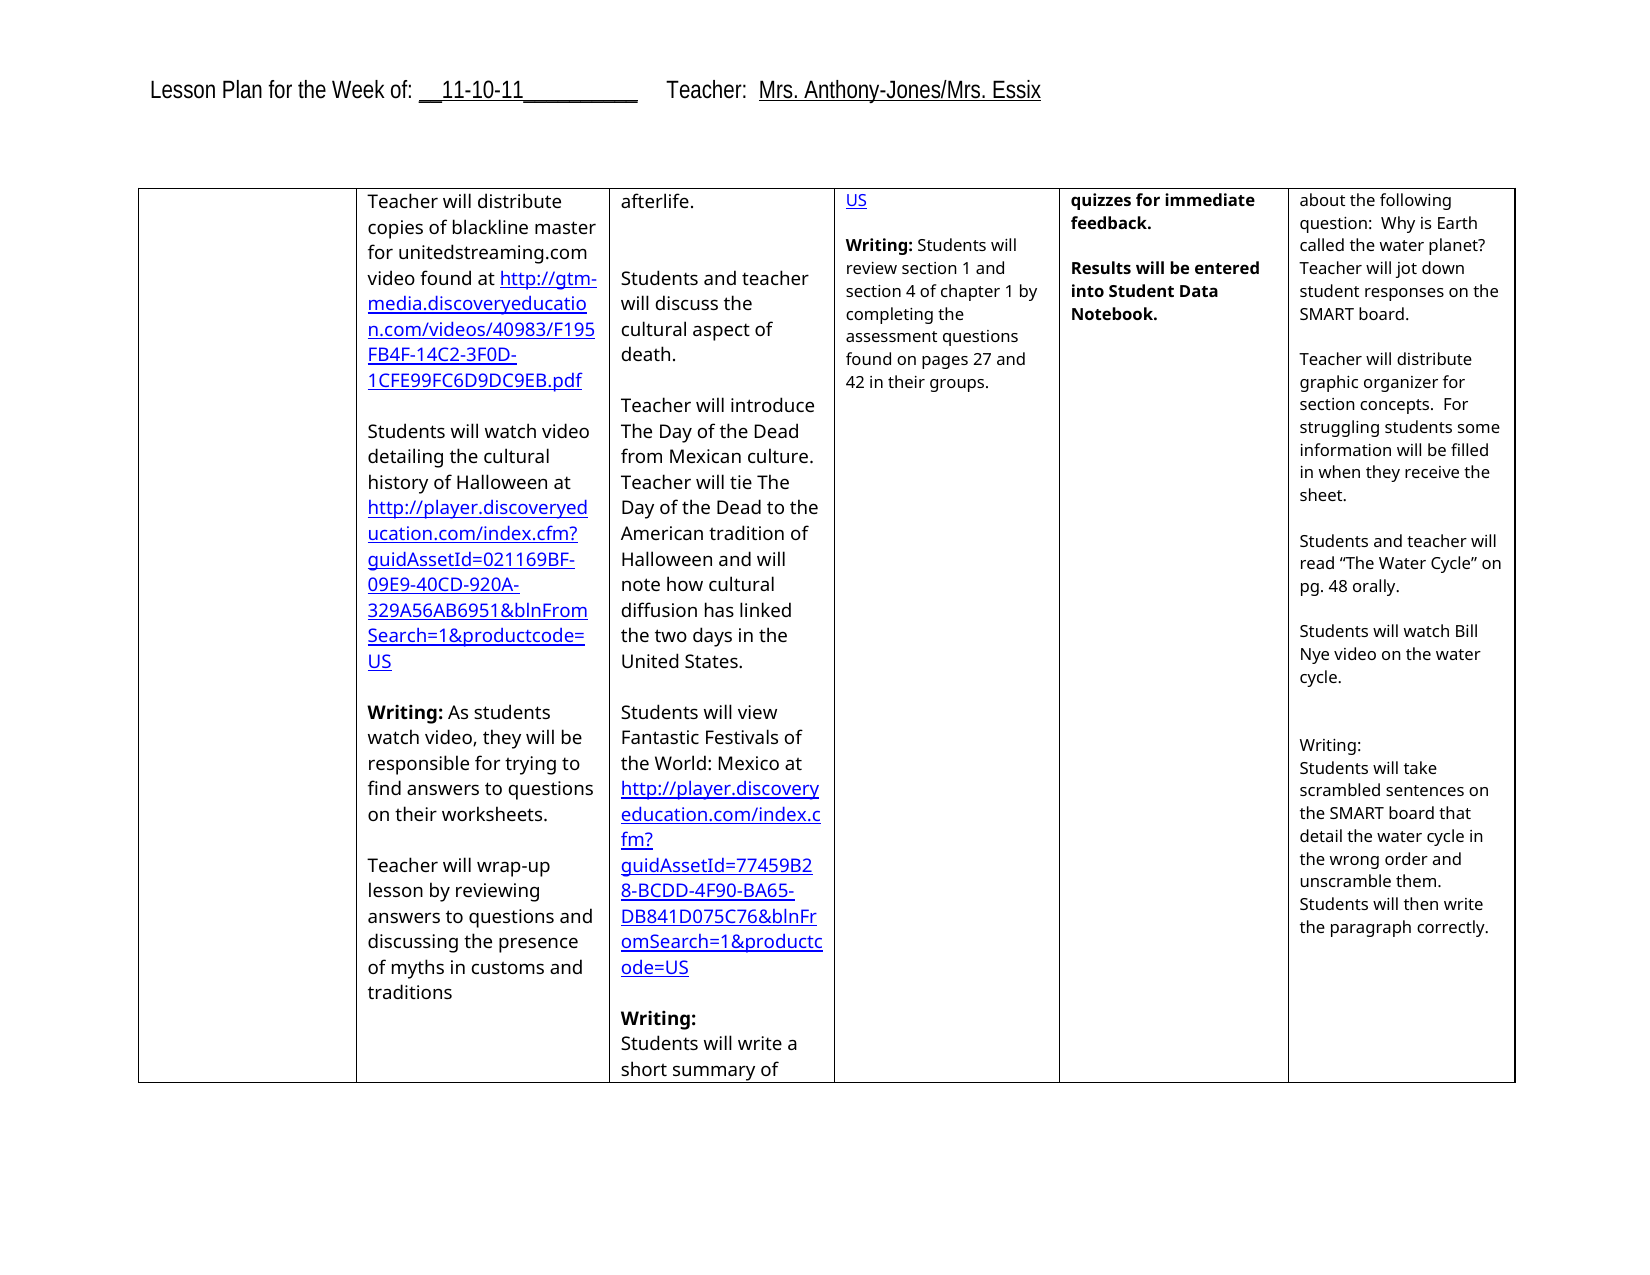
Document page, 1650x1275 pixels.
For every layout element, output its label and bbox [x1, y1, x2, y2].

table_cell [1060, 189, 1288, 1082]
table_cell [610, 189, 834, 1082]
table_cell [835, 189, 1059, 1082]
table_cell [357, 189, 609, 1082]
table_cell [1289, 189, 1514, 1082]
table_cell [139, 189, 356, 1082]
